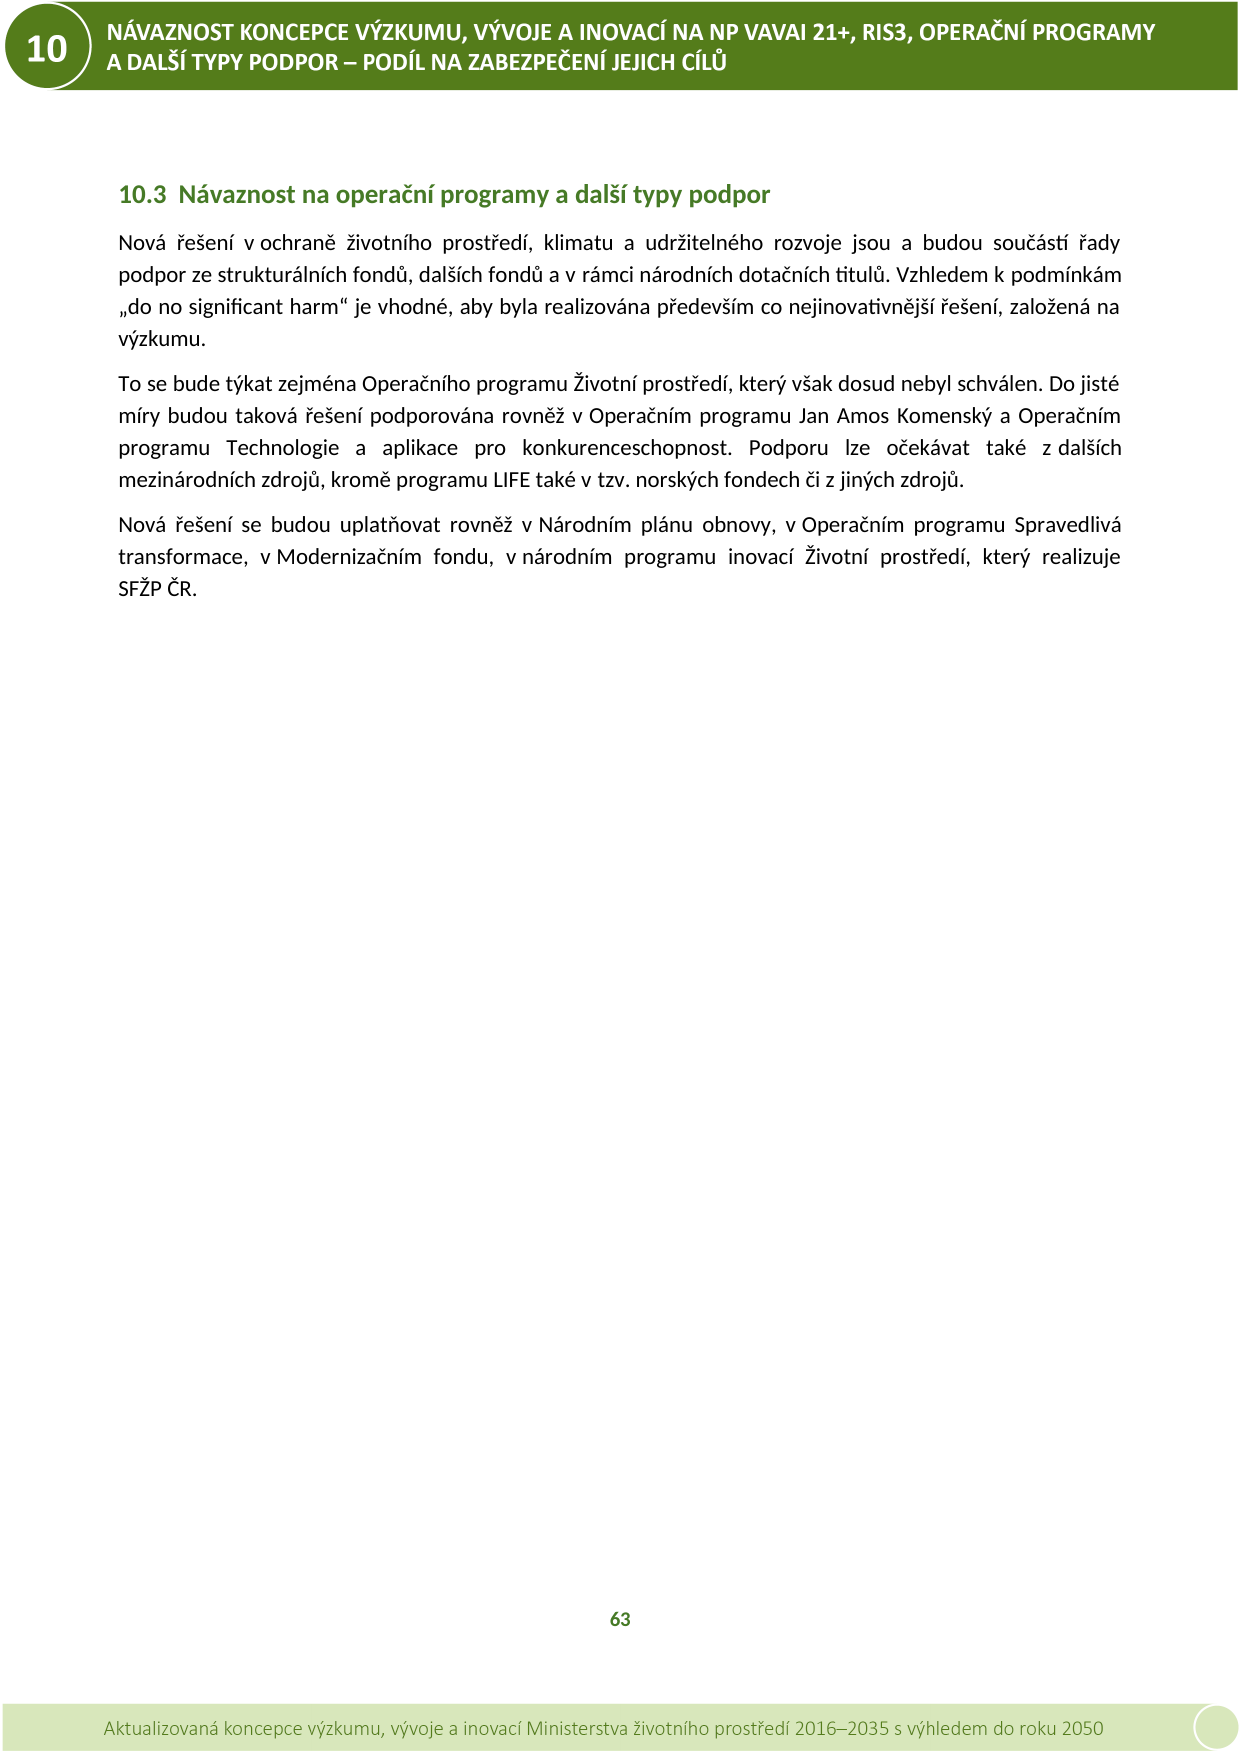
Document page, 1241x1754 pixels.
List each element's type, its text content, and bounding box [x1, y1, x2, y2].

text Nová řešení se budou uplatňovat rovněž v Národním plánu obnovy, v Operačním programu Spravedlivá transformace, v Modernizačním fondu, v národním programu inovací Životní prostředí, který realizuje SFŽP ČR. [118, 510, 1122, 602]
text To se bude týkat zejména Operačního programu Životní prostředí, který však dosud nebyl schválen. Do jisté míry budou taková řešení podporována rovněž v Operačním programu Jan Amos Komenský a Operačním programu Technologie a aplikace pro konkurenceschopnost. Podporu lze očekávat také z dalších mezinárodních zdrojů, kromě programu LIFE také v tzv. norských fondech či z jiných zdrojů. [118, 369, 1122, 493]
picture [3, 0, 1238, 92]
subtitle Návaznost na operační programy a další typy podpor [118, 177, 1122, 210]
picture [2, 1701, 1240, 1753]
text Nová řešení v ochraně životního prostředí, klimatu a udržitelného rozvoje jsou a budou součástí řady podpor ze strukturálních fondů, dalších fondů a v rámci národních dotačních titulů. Vzhledem k podmínkám „do no significant harm“ je vhodné, aby byla realizována především co nejinovativnější řešení, založená na výzkumu. [118, 228, 1122, 352]
